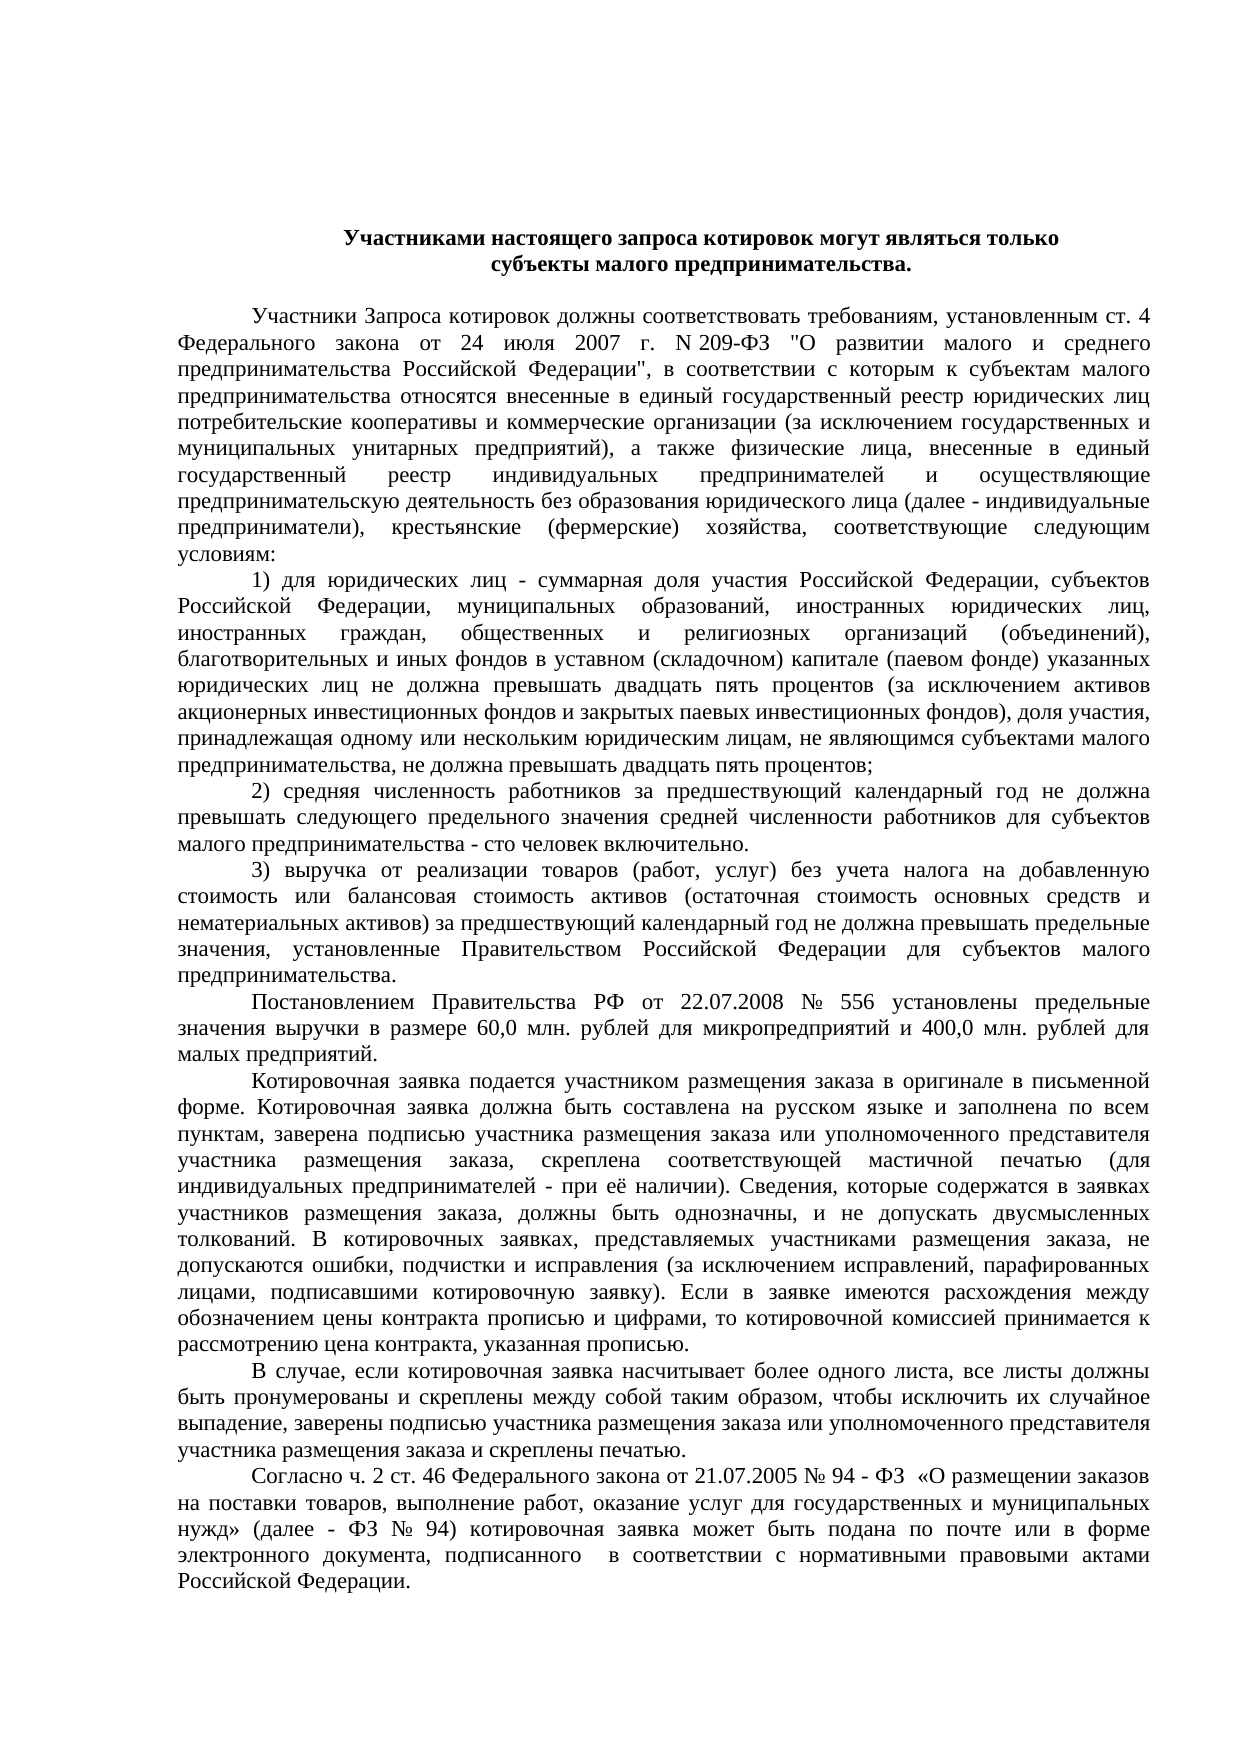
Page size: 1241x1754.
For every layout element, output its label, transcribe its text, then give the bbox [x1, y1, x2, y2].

text 3) выручка от реализации товаров (работ, услуг) без учета налога на добавленную стоимость или балансовая стоимость активов (остаточная стоимость основных средств и нематериальных активов) за предшествующий календарный год не должна превышать предельные значения, установленные Правительством Российской Федерации для субъектов малого предпринимательства. [177, 856, 1152, 988]
text Постановлением Правительства РФ от 22.07.2008 № 556 установлены предельные значения выручки в размере 60,0 млн. рублей для микропредприятий и 400,0 млн. рублей для малых предприятий. [177, 988, 1152, 1067]
text 2) средняя численность работников за предшествующий календарный год не должна превышать следующего предельного значения средней численности работников для субъектов малого предпринимательства - сто человек включительно. [177, 777, 1152, 856]
text Участниками настоящего запроса котировок могут являться только [177, 223, 1152, 250]
text 1) для юридических лиц - суммарная доля участия Российской Федерации, субъектов Российской Федерации, муниципальных образований, иностранных юридических лиц, иностранных граждан, общественных и религиозных организаций (объединений), благотворительных и иных фондов в уставном (складочном) капитале (паевом фонде) указанных юридических лиц не должна превышать двадцать пять процентов (за исключением активов акционерных инвестиционных фондов и закрытых паевых инвестиционных фондов), доля участия, принадлежащая одному или нескольким юридическим лицам, не являющимся субъектами малого предпринимательства, не должна превышать двадцать пять процентов; [177, 566, 1152, 777]
title Согласно ч. 2 ст. 46 Федерального закона от 21.07.2005 № 94 - ФЗ «О размещении заказов на поставки товаров, выполнение работ, оказание услуг для государственных и муниципальных нужд» (далее - ФЗ № 94) котировочная заявка может быть подана по почте или в форме электронного документа, подписанного в соответствии с нормативными правовыми актами Российской Федерации. [177, 1462, 1152, 1594]
text Котировочная заявка подается участником размещения заказа в оригинале в письменной форме. Котировочная заявка должна быть составлена на русском языке и заполнена по всем пунктам, заверена подписью участника размещения заказа или уполномоченного представителя участника размещения заказа, скреплена соответствующей мастичной печатью (для индивидуальных предпринимателей - при её наличии). Сведения, которые содержатся в заявках участников размещения заказа, должны быть однозначны, и не допускать двусмысленных толкований. В котировочных заявках, представляемых участниками размещения заказа, не допускаются ошибки, подчистки и исправления (за исключением исправлений, парафированных лицами, подписавшими котировочную заявку). Если в заявке имеются расхождения между обозначением цены контракта прописью и цифрами, то котировочной комиссией принимается к рассмотрению цена контракта, указанная прописью. [177, 1067, 1152, 1357]
text В случае, если котировочная заявка насчитывает более одного листа, все листы должны быть пронумерованы и скреплены между собой таким образом, чтобы исключить их случайное выпадение, заверены подписью участника размещения заказа или уполномоченного представителя участника размещения заказа и скреплены печатью. [177, 1357, 1152, 1462]
text Участники Запроса котировок должны соответствовать требованиям, установленным ст. 4 Федерального закона от 24 июля 2007 г. N 209-ФЗ "О развитии малого и среднего предпринимательства Российской Федерации", в соответствии с которым к субъектам малого предпринимательства относятся внесенные в единый государственный реестр юридических лиц потребительские кооперативы и коммерческие организации (за исключением государственных и муниципальных унитарных предприятий), а также физические лица, внесенные в единый государственный реестр индивидуальных предпринимателей и осуществляющие предпринимательскую деятельность без образования юридического лица (далее - индивидуальные предприниматели), крестьянские (фермерские) хозяйства, соответствующие следующим условиям: [177, 303, 1152, 566]
text субъекты малого предпринимательства. [177, 250, 1152, 276]
